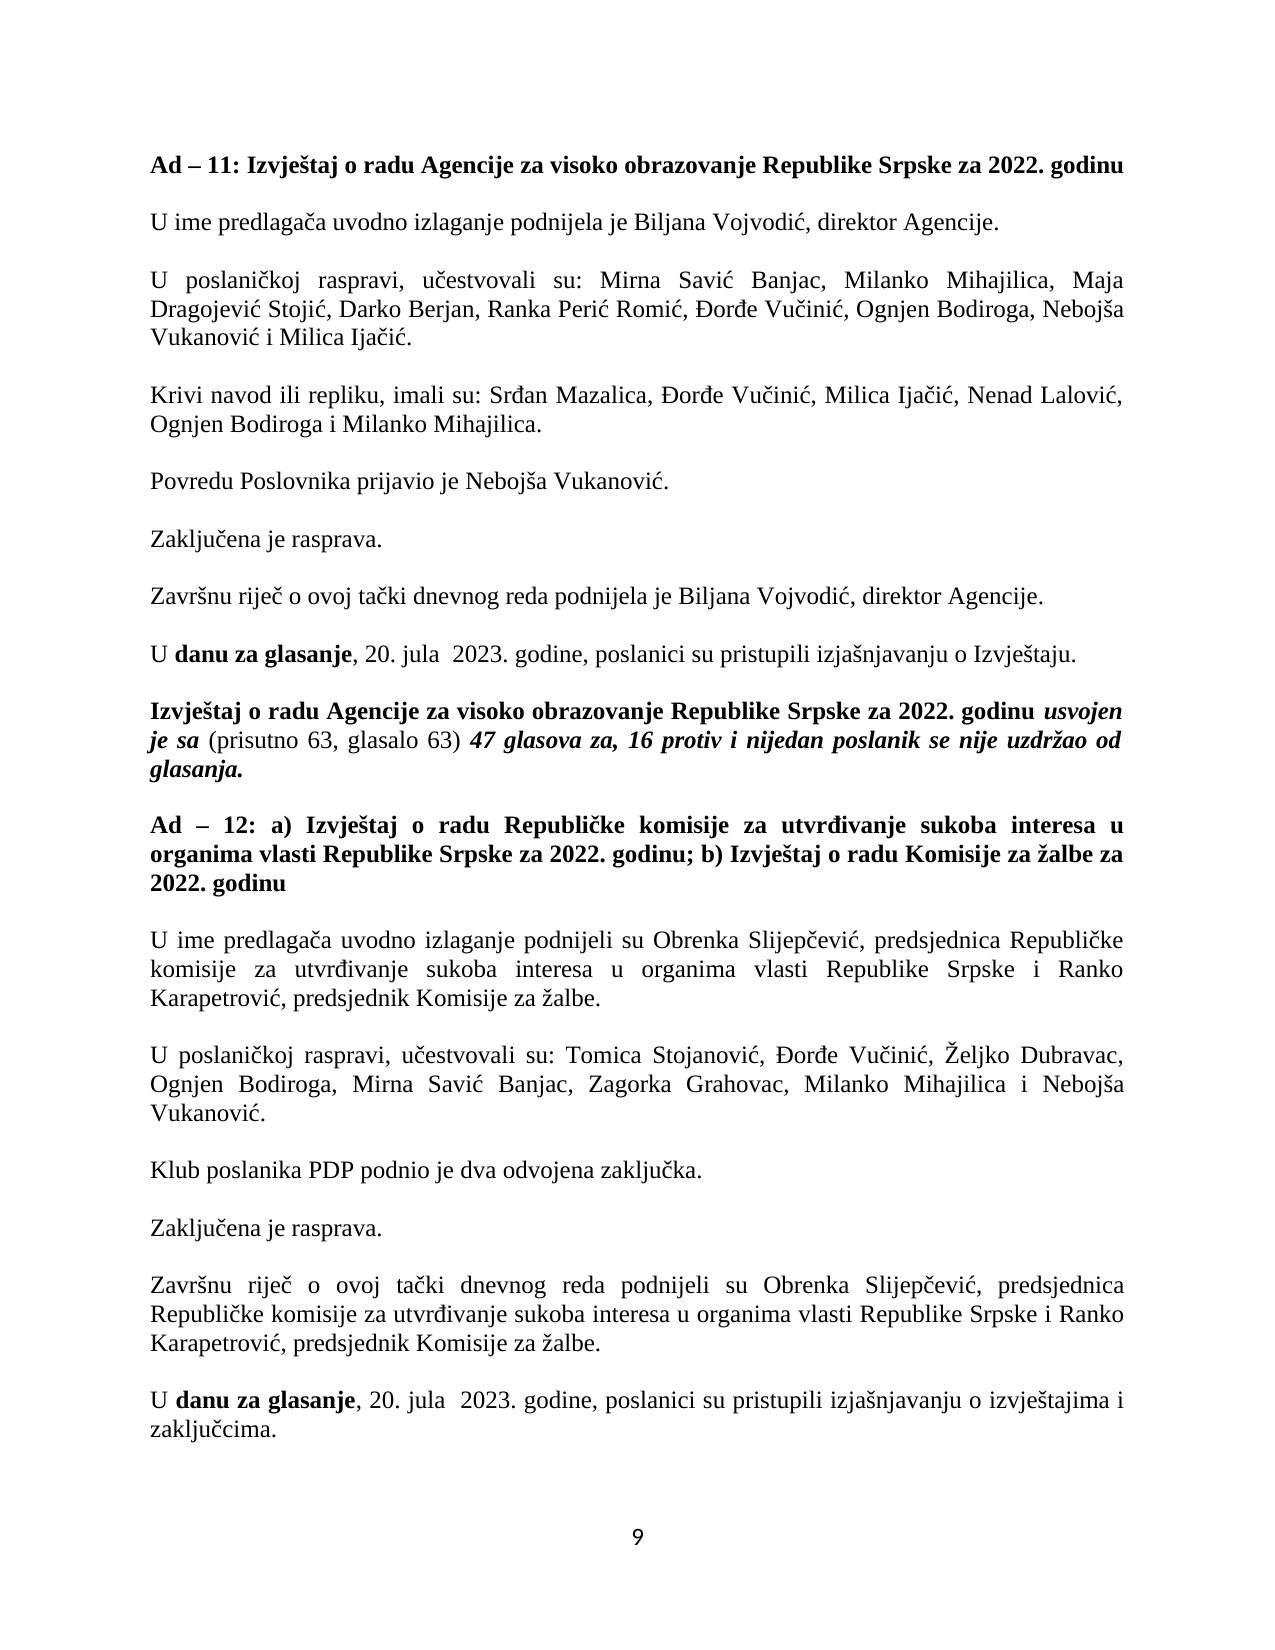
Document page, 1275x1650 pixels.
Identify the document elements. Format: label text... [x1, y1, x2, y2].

text Izvještaj o radu Agencije za visoko obrazovanje Republike Srpske za 2022. godinu usvojen je sa (prisutno 63, glasalo 63) 47 glasova za, 16 protiv i nijedan poslanik se nije uzdržao od glasanja. [150, 696, 1125, 782]
text U ime predlagača uvodno izlaganje podnijeli su Obrenka Slijepčević, predsjednica Republičke komisije za utvrđivanje sukoba interesa u organima vlasti Republike Srpske i Ranko Karapetrović, predsjednik Komisije za žalbe. [150, 926, 1125, 1012]
text Povredu Poslovnika prijavio je Nebojša Vukanović. [150, 466, 1125, 495]
text Ad – 12: a) Izvještaj o radu Republičke komisije za utvrđivanje sukoba interesa u organima vlasti Republike Srpske za 2022. godinu; b) Izvještaj o radu Komisije za žalbe za 2022. godinu [150, 811, 1125, 897]
text U poslaničkoj raspravi, učestvovali su: Mirna Savić Banjac, Milanko Mihajilica, Maja Dragojević Stojić, Darko Berjan, Ranka Perić Romić, Đorđe Vučinić, Ognjen Bodiroga, Nebojša Vukanović i Milica Ijačić. [150, 265, 1125, 351]
text Završnu riječ o ovoj tački dnevnog reda podnijela je Biljana Vojvodić, direktor Agencije. [150, 581, 1125, 610]
text Zaključena je rasprava. [150, 524, 1125, 552]
text U poslaničkoj raspravi, učestvovali su: Tomica Stojanović, Đorđe Vučinić, Željko Dubravac, Ognjen Bodiroga, Mirna Savić Banjac, Zagorka Grahovac, Milanko Mihajilica i Nebojša Vukanović. [150, 1041, 1125, 1127]
text U danu za glasanje, 20. jula 2023. godine, poslanici su pristupili izjašnjavanju o izvještajima i zaključcima. [150, 1386, 1125, 1443]
text Završnu riječ o ovoj tački dnevnog reda podnijeli su Obrenka Slijepčević, predsjednica Republičke komisije za utvrđivanje sukoba interesa u organima vlasti Republike Srpske i Ranko Karapetrović, predsjednik Komisije za žalbe. [150, 1271, 1125, 1357]
text Klub poslanika PDP podnio je dva odvojena zaključka. [150, 1156, 1125, 1184]
text U danu za glasanje, 20. jula 2023. godine, poslanici su pristupili izjašnjavanju o Izvještaju. [150, 639, 1125, 667]
text Zaključena je rasprava. [150, 1213, 1125, 1242]
text Krivi navod ili repliku, imali su: Srđan Mazalica, Đorđe Vučinić, Milica Ijačić, Nenad Lalović, Ognjen Bodiroga i Milanko Mihajilica. [150, 380, 1125, 437]
text U ime predlagača uvodno izlaganje podnijela je Biljana Vojvodić, direktor Agencije. [150, 207, 1125, 236]
text Ad – 11: Izvještaj o radu Agencije za visoko obrazovanje Republike Srpske za 2022. godinu [150, 150, 1125, 179]
